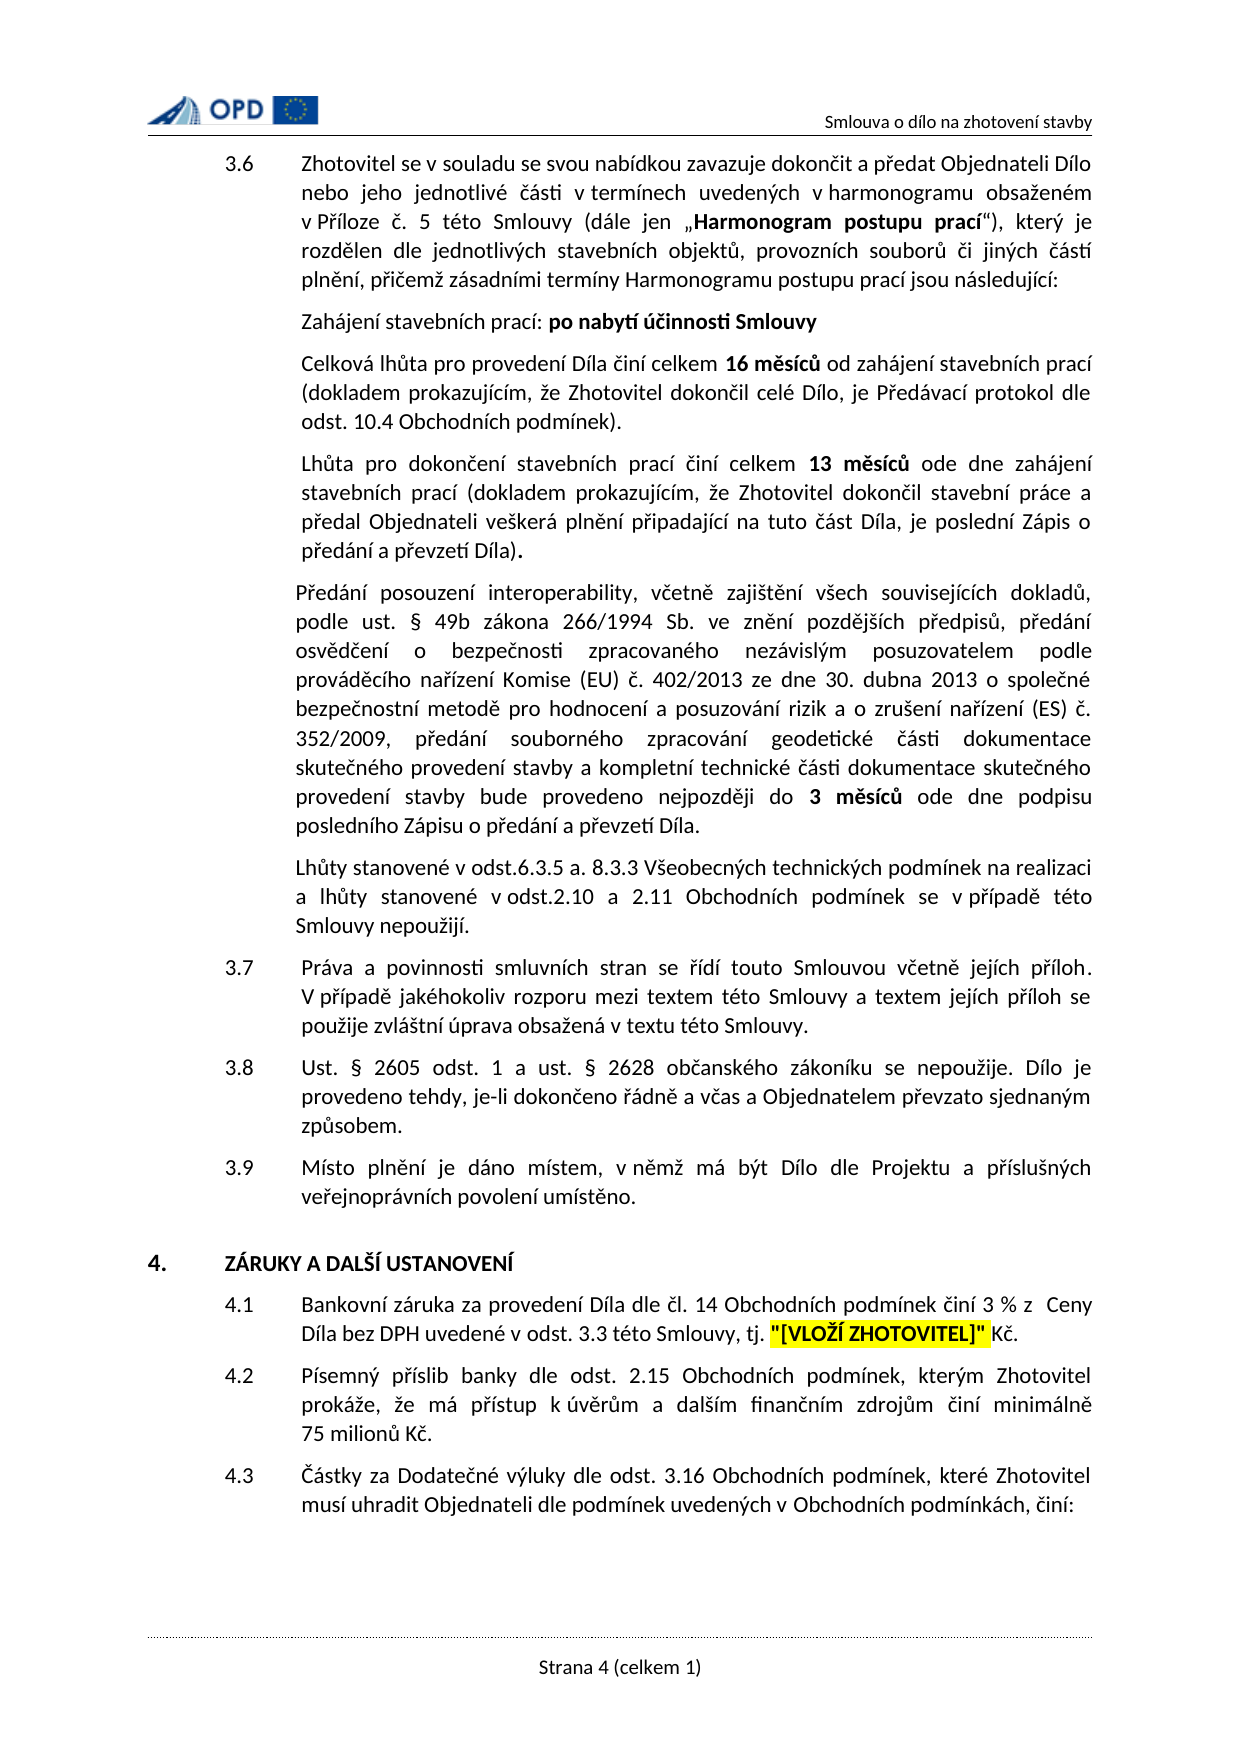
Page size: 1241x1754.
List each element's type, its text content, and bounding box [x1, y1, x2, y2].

text Bankovní záruka za provedení Díla dle čl. 14 Obchodních podmínek činí 3 % z Ceny Díla bez DPH uvedené v odst. 3.3 této Smlouvy, tj. Kč. [224, 1289, 1092, 1348]
text Ust. § 2605 odst. 1 a ust. § 2628 občanského zákoníku se nepoužije. Dílo je provedeno tehdy, je-li dokončeno řádně a včas a Objednatelem převzato sjednaným způsobem. [224, 1052, 1092, 1139]
list Předání posouzení interoperability, včetně zajištění všech souvisejících dokladů, podle ust. § 49b zákona 266/1994 Sb. ve znění pozdějších předpisů, předání osvědčení o bezpečnosti zpracovaného nezávislým posuzovatelem podle prováděcího nařízení Komise (EU) č. 402/2013 ze dne 30. dubna 2013 o společné bezpečnostní metodě pro hodnocení a posuzování rizik a o zrušení nařízení (ES) č. 352/2009, předání souborného zpracování geodetické části dokumentace skutečného provedení stavby a kompletní technické části dokumentace skutečného provedení stavby bude provedeno nejpozději do 3 měsíců ode dne podpisu posledního Zápisu o předání a převzetí Díla. [295, 577, 1092, 839]
text Částky za Dodatečné výluky dle odst. 3.16 Obchodních podmínek, které Zhotovitel musí uhradit Objednateli dle podmínek uvedených v Obchodních podmínkách, činí: [224, 1460, 1092, 1518]
list Lhůty stanovené v odst.6.3.5 a. 8.3.3 Všeobecných technických podmínek na realizaci a lhůty stanovené v odst.2.10 a 2.11 Obchodních podmínek se v případě této Smlouvy nepoužijí. [295, 852, 1092, 939]
list Celková lhůta pro provedení Díla činí celkem 16 měsíců od zahájení stavebních prací (dokladem prokazujícím, že Zhotovitel dokončil celé Dílo, je Předávací protokol dle odst. 10.4 Obchodních podmínek). [301, 348, 1092, 435]
text Místo plnění je dáno místem, v němž má být Dílo dle Projektu a příslušných veřejnoprávních povolení umístěno. [224, 1152, 1092, 1210]
text Práva a povinnosti smluvních stran se řídí touto Smlouvou včetně jejích příloh. V případě jakéhokoliv rozporu mezi textem této Smlouvy a textem jejích příloh se použije zvláštní úprava obsažená v textu této Smlouvy. [224, 952, 1092, 1039]
text Písemný příslib banky dle odst. 2.15 Obchodních podmínek, kterým Zhotovitel prokáže, že má přístup k úvěrům a dalším finančním zdrojům činí minimálně 75 milionů Kč. [224, 1360, 1092, 1448]
text ZÁRUKY A DALŠÍ USTANOVENÍ [148, 1248, 1092, 1277]
picture [147, 96, 320, 128]
list Zahájení stavebních prací: po nabytí účinnosti Smlouvy [301, 306, 1092, 335]
text Zhotovitel se v souladu se svou nabídkou zavazuje dokončit a předat Objednateli Dílo nebo jeho jednotlivé části v termínech uvedených v harmonogramu obsaženém v Příloze č. 5 této Smlouvy (dále jen „Harmonogram postupu prací“), který je rozdělen dle jednotlivých stavebních objektů, provozních souborů či jiných částí plnění, přičemž zásadními termíny Harmonogramu postupu prací jsou následující: [224, 148, 1092, 293]
list Lhůta pro dokončení stavebních prací činí celkem 13 měsíců ode dne zahájení stavebních prací (dokladem prokazujícím, že Zhotovitel dokončil stavební práce a předal Objednateli veškerá plnění připadající na tuto část Díla, je poslední Zápis o předání a převzetí Díla). [301, 448, 1092, 564]
